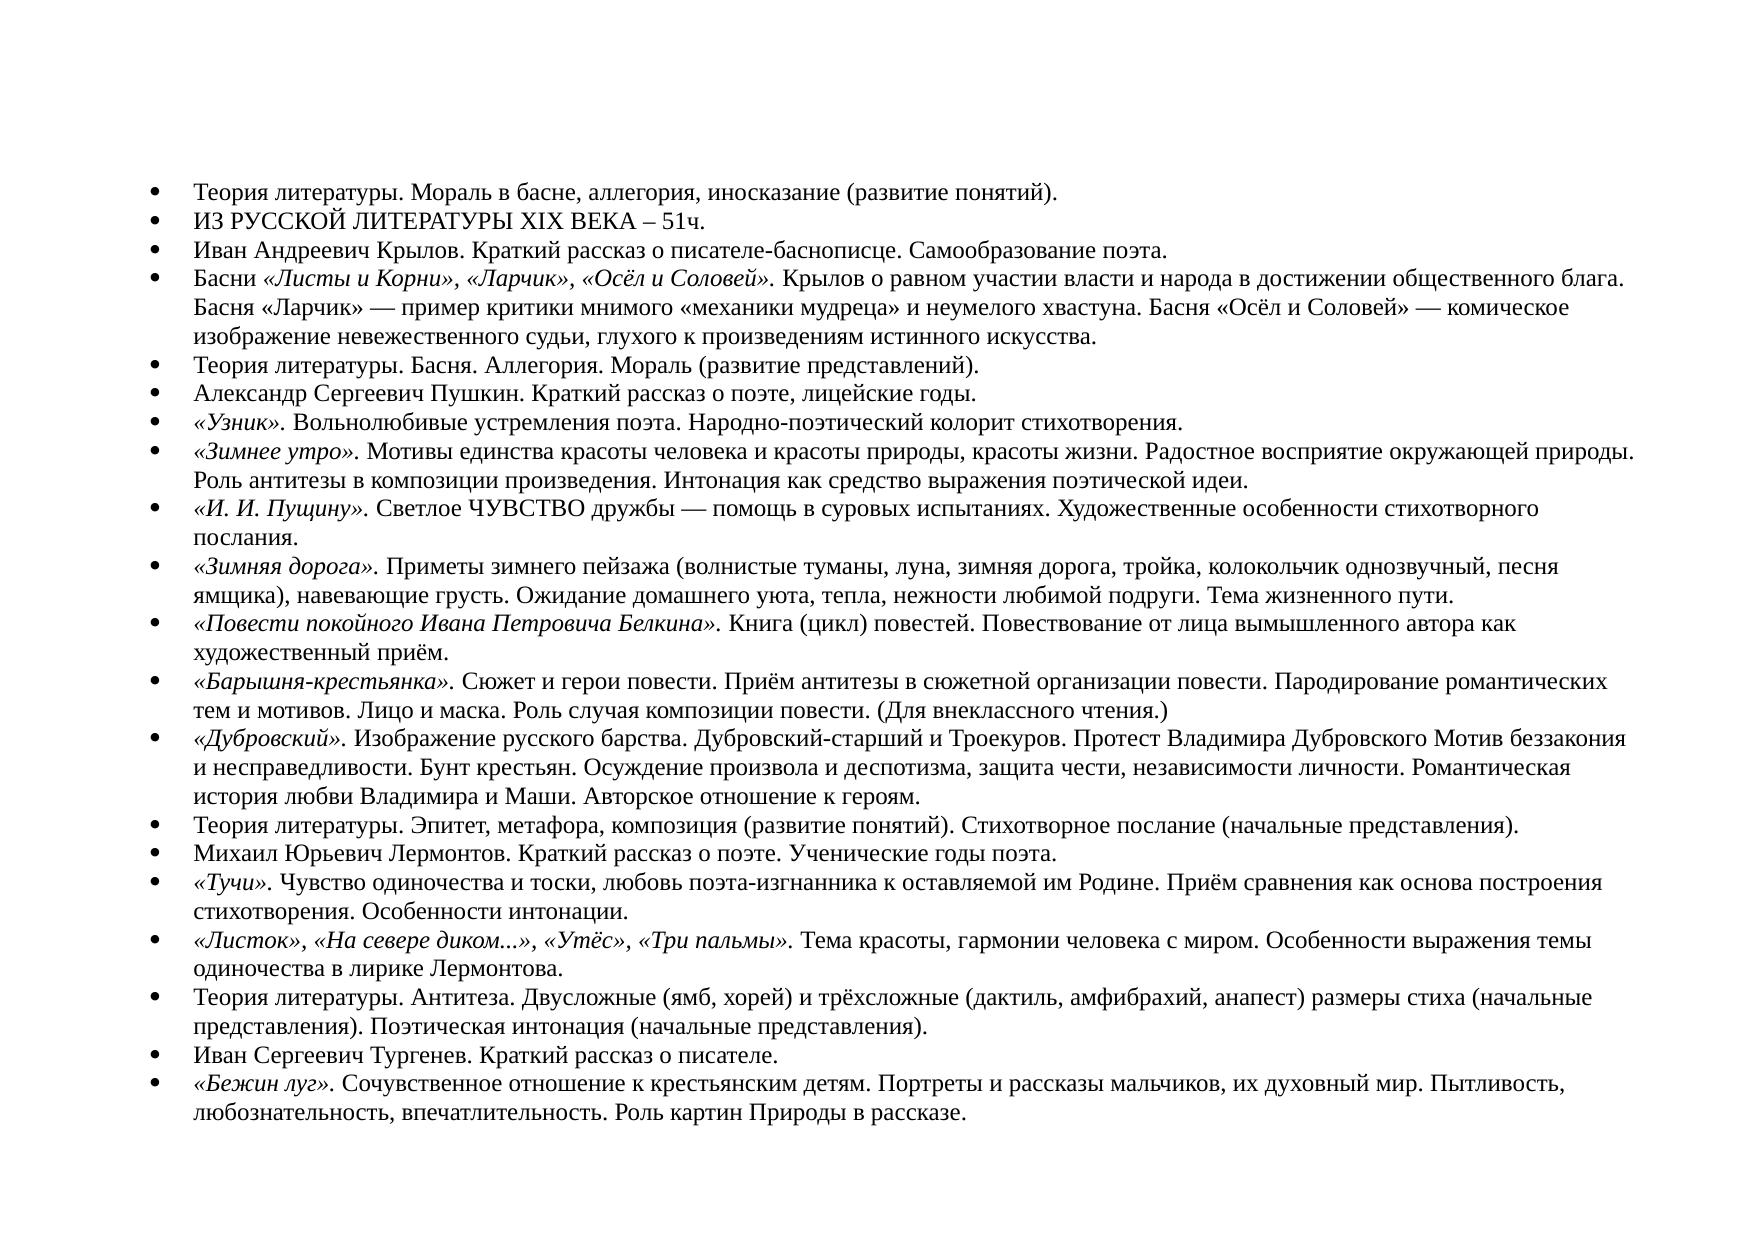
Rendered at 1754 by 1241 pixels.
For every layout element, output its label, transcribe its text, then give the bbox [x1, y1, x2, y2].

list Теория литературы. Мораль в басне, аллегория, иносказание (развитие понятий). [156, 177, 1636, 206]
list «Тучи». Чувство одиночества и тоски, любовь поэта-изгнанника к оставляемой им Родине. Приём сравнения как основа построения стихотворения. Особенности интонации. [156, 867, 1636, 925]
list Теория литературы. Антитеза. Двусложные (ямб, хорей) и трёхсложные (дактиль, амфибрахий, анапест) размеры стиха (начальные представления). Поэтическая интонация (начальные представления). [156, 982, 1636, 1040]
list ИЗ РУССКОЙ ЛИТЕРАТУРЫ XIX ВЕКА – 51ч. [156, 206, 1636, 235]
list «Барышня-крестьянка». Сюжет и герои повести. Приём антитезы в сюжетной организации повести. Пародирование романтических тем и мотивов. Лицо и маска. Роль случая композиции повести. (Для внеклассного чтения.) [156, 666, 1636, 723]
list «Повести покойного Ивана Петровича Белкина». Книга (цикл) повестей. Повествование от лица вымышленного автора как художественный приём. [156, 608, 1636, 666]
list Теория литературы. Басня. Аллегория. Мораль (развитие представлений). [156, 350, 1636, 378]
list «Узник». Вольнолюбивые устремления поэта. Народно-поэтический колорит стихотворения. [156, 407, 1636, 436]
list «Листок», «На севере диком...», «Утёс», «Три пальмы». Тема красоты, гармонии человека с миром. Особенности выражения темы одиночества в лирике Лермонтова. [156, 925, 1636, 982]
list Теория литературы. Эпитет, метафора, композиция (развитие понятий). Стихотворное послание (начальные представления). [156, 810, 1636, 838]
list Александр Сергеевич Пушкин. Краткий рассказ о поэте, лицейские годы. [156, 378, 1636, 407]
list «И. И. Пущину». Светлое ЧУВСТВО дружбы — помощь в суровых испытаниях. Художественные особенности стихотворного послания. [156, 493, 1636, 551]
list Михаил Юрьевич Лермонтов. Краткий рассказ о поэте. Ученические годы поэта. [156, 838, 1636, 867]
list Иван Андреевич Крылов. Краткий рассказ о писателе-баснописце. Самообразование поэта. [156, 235, 1636, 263]
list «Дубровский». Изображение русского барства. Дубровский-старший и Троекуров. Протест Владимира Дубровского Мотив беззакония и несправедливости. Бунт крестьян. Осуждение произвола и деспотизма, защита чести, независимости личности. Романтическая история любви Владимира и Маши. Авторское отношение к героям. [156, 723, 1636, 810]
list Иван Сергеевич Тургенев. Краткий рассказ о писателе. [156, 1040, 1636, 1068]
list «Бежин луг». Сочувственное отношение к крестьянским детям. Портреты и рассказы мальчиков, их духовный мир. Пытливость, любознательность, впечатлительность. Роль картин Природы в рассказе. [156, 1068, 1636, 1126]
list «Зимнее утро». Мотивы единства красоты человека и красоты природы, красоты жизни. Радостное восприятие окружающей природы. Роль антитезы в композиции произведения. Интонация как средство выражения поэтической идеи. [156, 436, 1636, 493]
list Басни «Листы и Корни», «Ларчик», «Осёл и Соловей». Крылов о равном участии власти и народа в достижении общественного блага. Басня «Ларчик» — пример критики мнимого «механики мудреца» и неумелого хвастуна. Басня «Осёл и Соловей» — комическое изображение невежественного судьи, глухого к произведениям истинного искусства. [156, 263, 1636, 350]
list «Зимняя дорога». Приметы зимнего пейзажа (волнистые туманы, луна, зимняя дорога, тройка, колокольчик однозвучный, песня ямщика), навевающие грусть. Ожидание домашнего уюта, тепла, нежности любимой подруги. Тема жизненного пути. [156, 551, 1636, 608]
